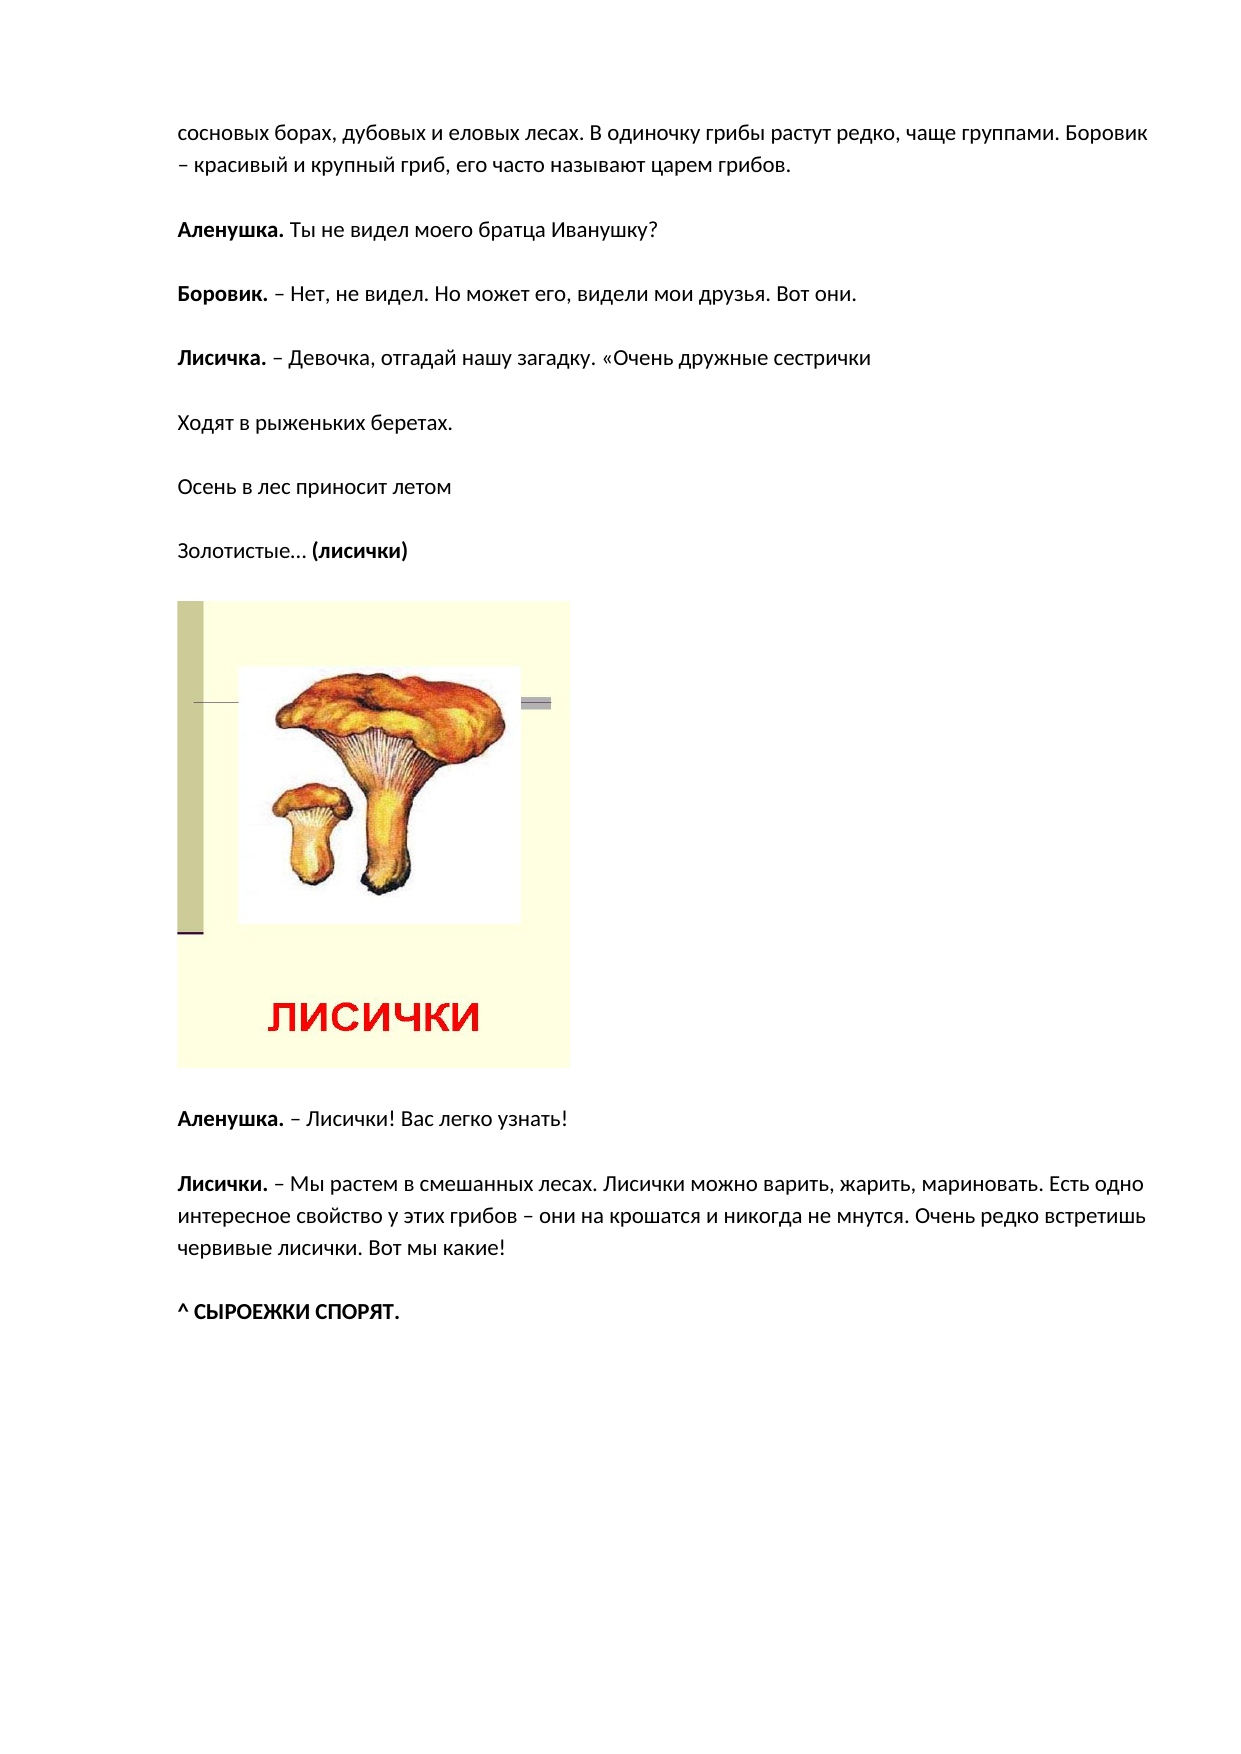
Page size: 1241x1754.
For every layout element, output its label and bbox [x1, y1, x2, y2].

picture [177, 601, 570, 1068]
text [177, 118, 1152, 1358]
